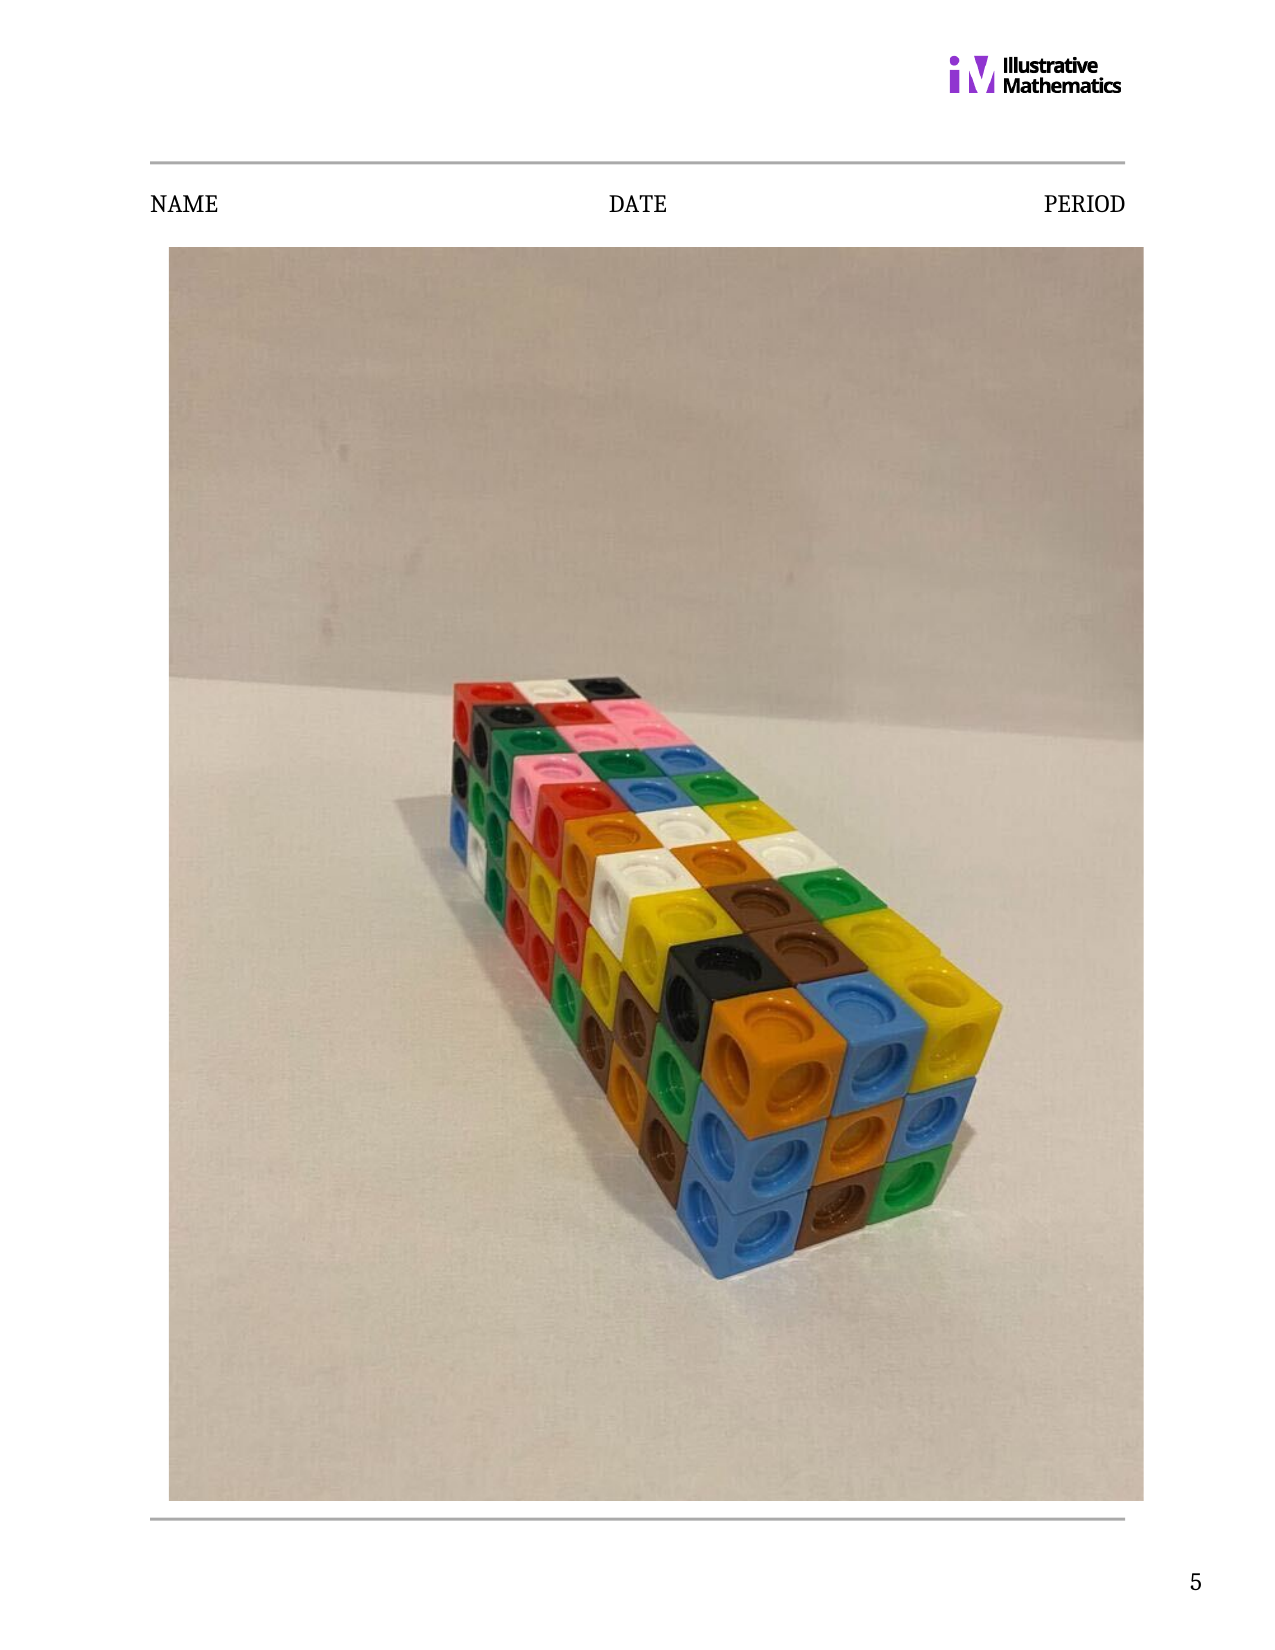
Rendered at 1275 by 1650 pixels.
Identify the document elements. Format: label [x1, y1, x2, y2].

picture [168, 247, 1144, 1501]
picture [949, 55, 1121, 93]
